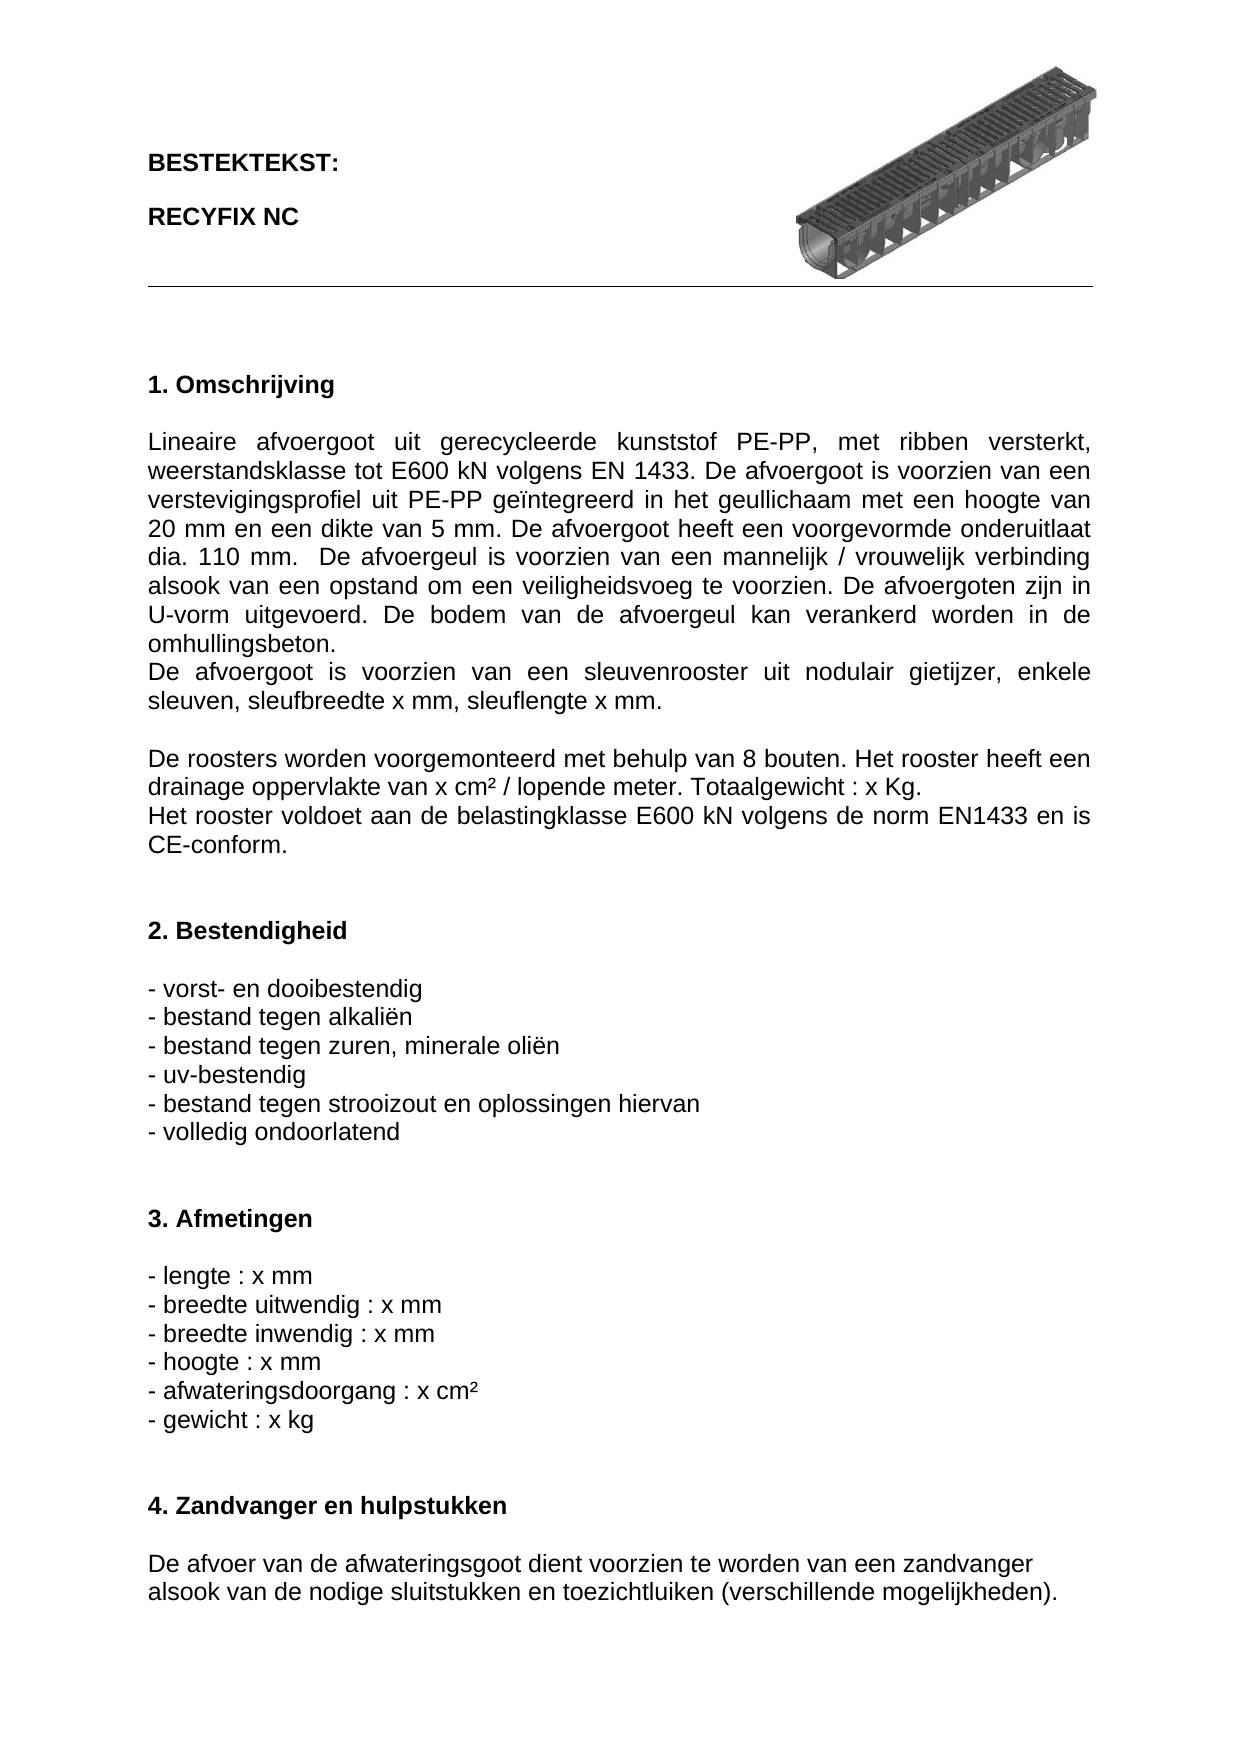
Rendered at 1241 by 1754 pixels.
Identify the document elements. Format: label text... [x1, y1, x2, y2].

text 3. Afmetingen [148, 1203, 1093, 1232]
text - bestand tegen alkaliën [148, 1002, 1093, 1031]
text - breedte inwendig : x mm [148, 1318, 1093, 1347]
text 2. Bestendigheid [148, 916, 1093, 945]
text - hoogte : x mm [148, 1347, 1093, 1376]
text Lineaire afvoergoot uit gerecycleerde kunststof PE-PP, met ribben versterkt, weerstandsklasse tot E600 kN volgens EN 1433. De afvoergoot is voorzien van een verstevigingsprofiel uit PE-PP geïntegreerd in het geullichaam met een hoogte van 20 mm en een dikte van 5 mm. De afvoergoot heeft een voorgevormde onderuitlaat dia. 110 mm. De afvoergeul is voorzien van een mannelijk / vrouwelijk verbinding alsook van een opstand om een veiligheidsvoeg te voorzien. De afvoergoten zijn in U-vorm uitgevoerd. De bodem van de afvoergeul kan verankerd worden in de omhullingsbeton. [148, 427, 1093, 657]
text - gewicht : x kg [148, 1405, 1093, 1433]
text - bestand tegen strooizout en oplossingen hiervan [148, 1088, 1093, 1117]
text - afwateringsdoorgang : x cm² [148, 1376, 1093, 1405]
text - breedte uitwendig : x mm [148, 1290, 1093, 1318]
text - lengte : x mm [148, 1261, 1093, 1290]
text De afvoer van de afwateringsgoot dient voorzien te worden van een zandvanger alsook van de nodige sluitstukken en toezichtluiken (verschillende mogelijkheden). [148, 1548, 1093, 1606]
text De afvoergoot is voorzien van een sleuvenrooster uit nodulair gietijzer, enkele sleuven, sleufbreedte x mm, sleuflengte x mm. [148, 657, 1093, 715]
text Het rooster voldoet aan de belastingklasse E600 kN volgens de norm EN1433 en is CE-conform. [148, 801, 1093, 858]
text - volledig ondoorlatend [148, 1117, 1093, 1146]
text De roosters worden voorgemonteerd met behulp van 8 bouten. Het rooster heeft een drainage oppervlakte van x cm² / lopende meter. Totaalgewicht : x Kg. [148, 743, 1093, 801]
picture [796, 66, 1097, 279]
text 1. Omschrijving [148, 370, 1093, 398]
text - vorst- en dooibestendig [148, 973, 1093, 1002]
text - uv-bestendig [148, 1060, 1093, 1088]
text 4. Zandvanger en hulpstukken [148, 1491, 1093, 1520]
text RECYFIX NC [148, 201, 796, 230]
text - bestand tegen zuren, minerale oliën [148, 1031, 1093, 1060]
text BESTEKTEKST: [148, 148, 796, 176]
